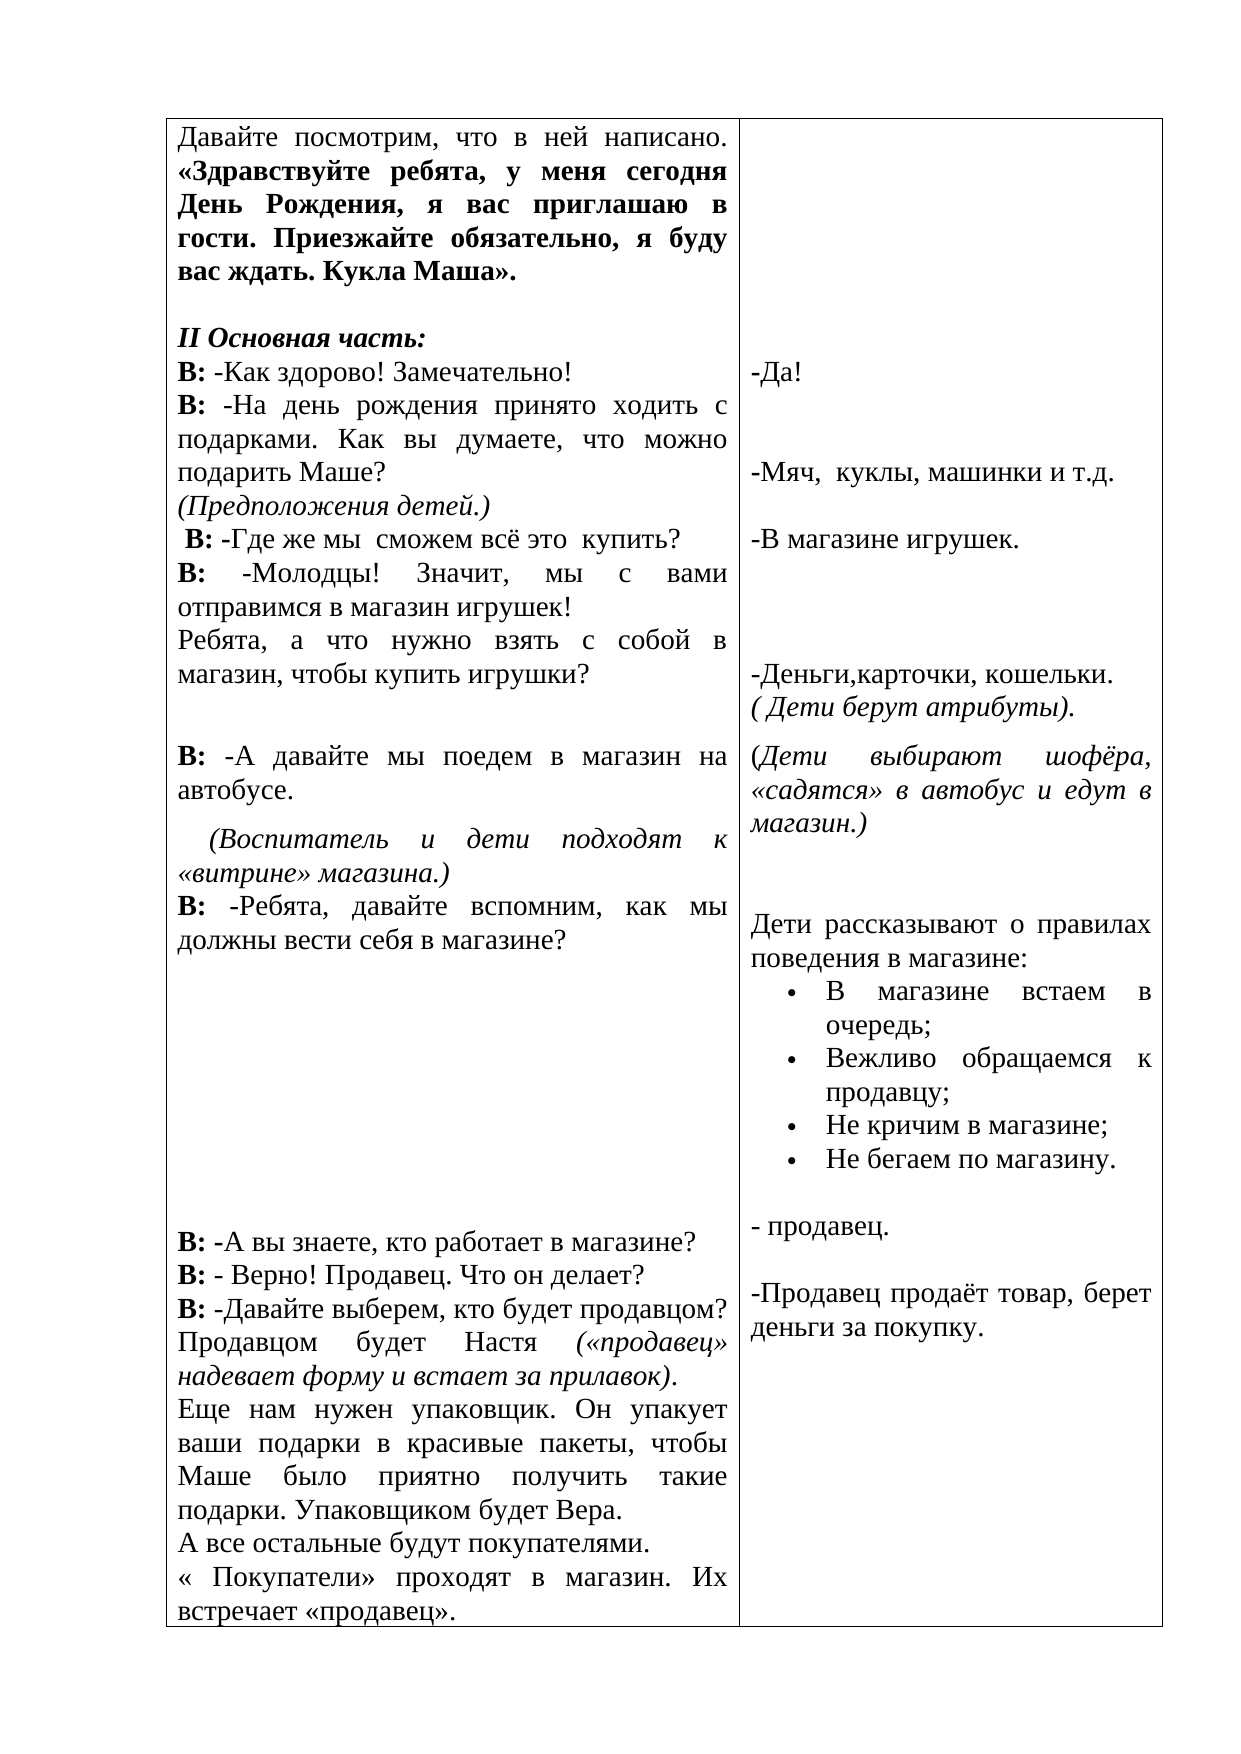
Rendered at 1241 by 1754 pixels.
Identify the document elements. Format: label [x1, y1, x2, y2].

table_header [740, 119, 1162, 1626]
table_header [167, 119, 739, 1626]
